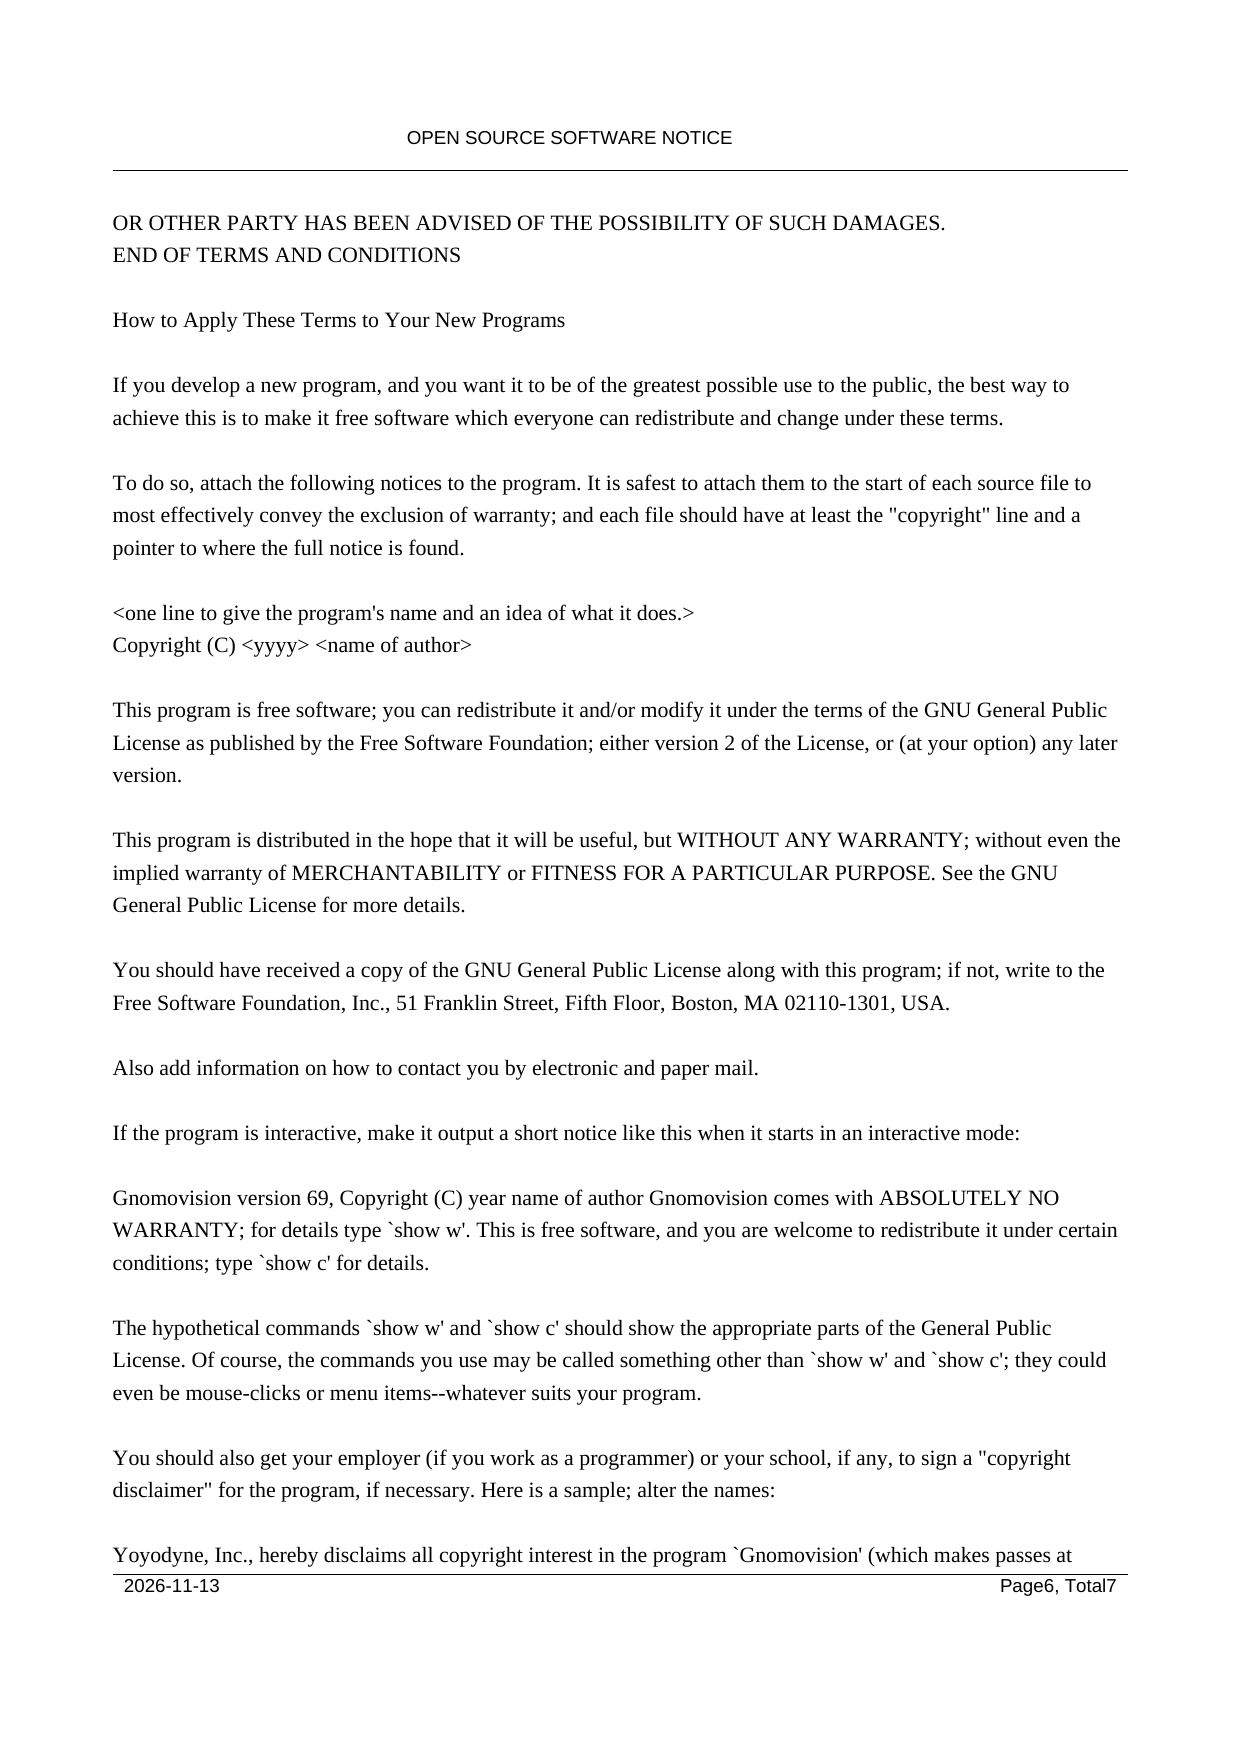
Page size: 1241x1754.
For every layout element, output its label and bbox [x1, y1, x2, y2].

text [112, 206, 1128, 1571]
